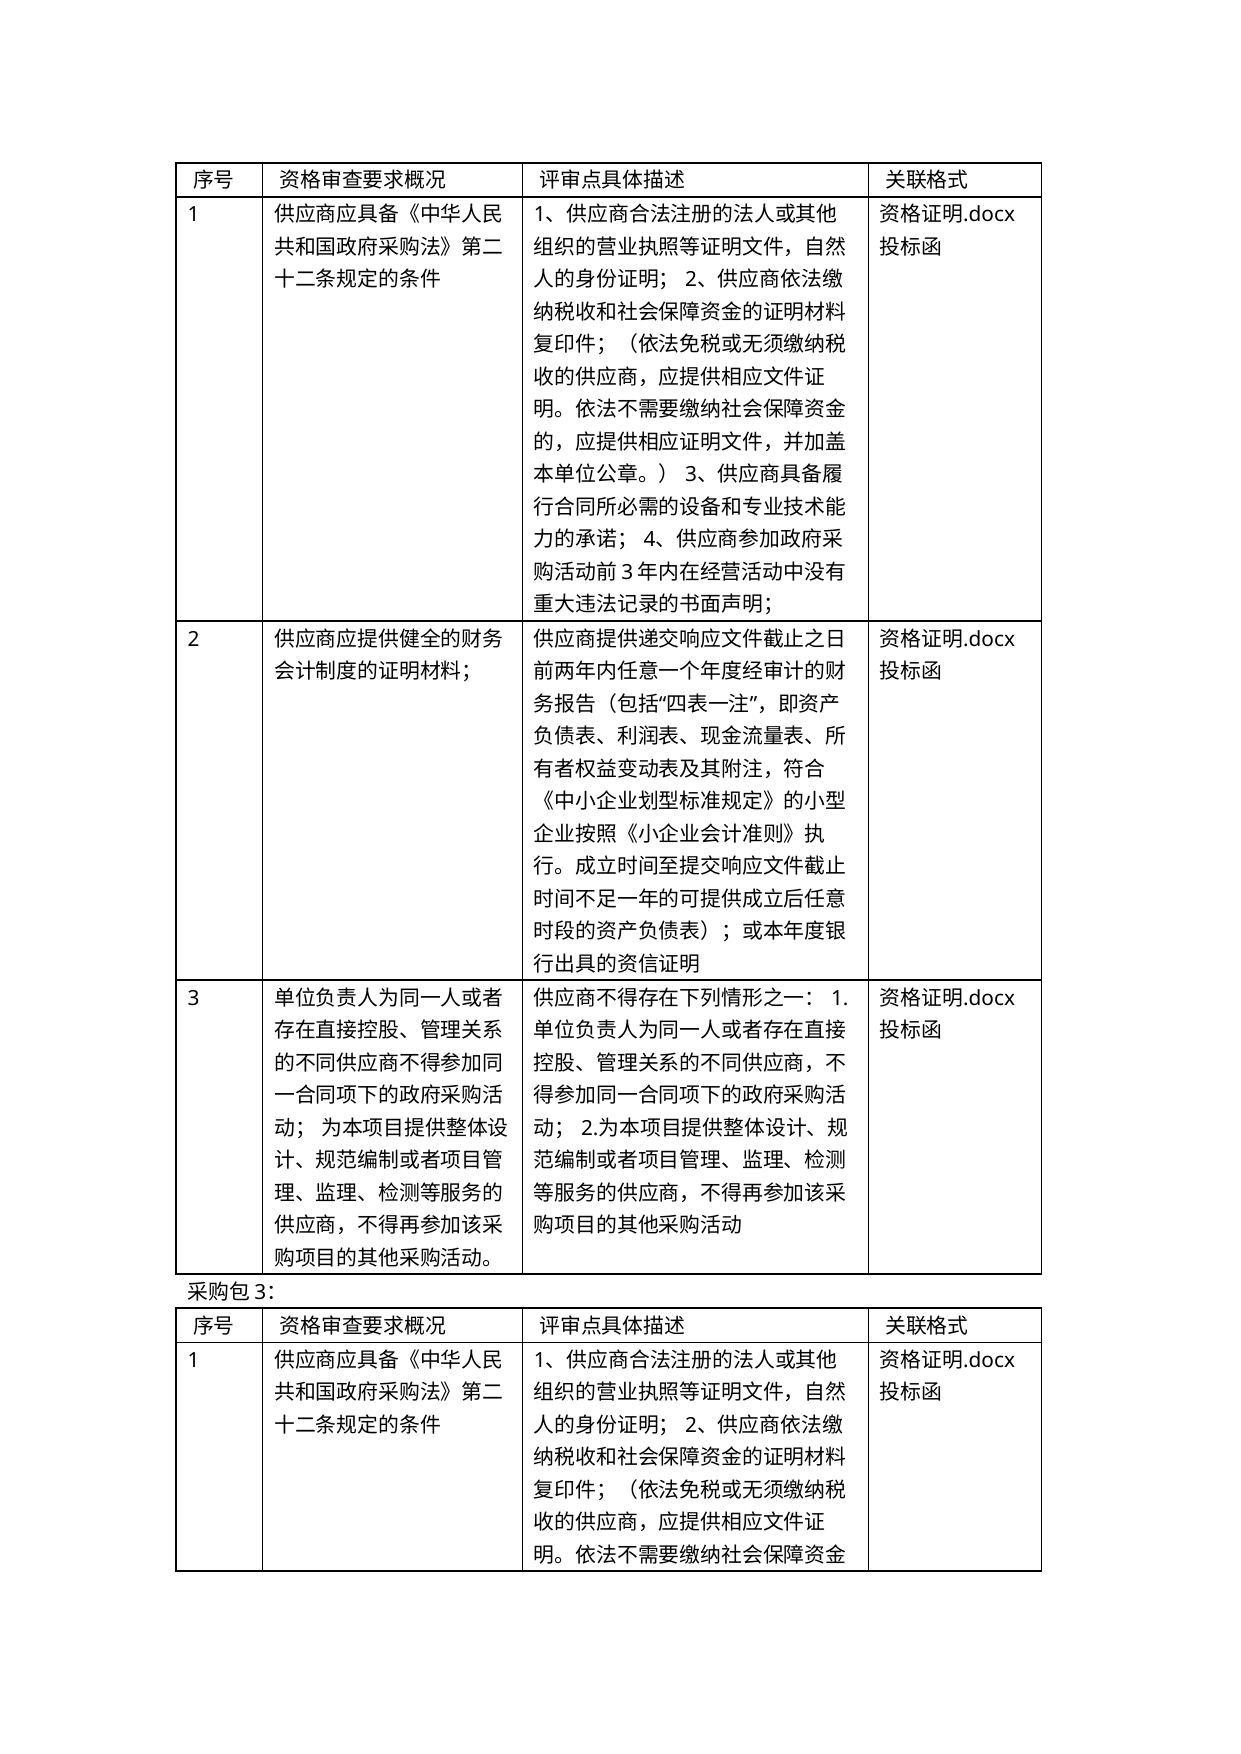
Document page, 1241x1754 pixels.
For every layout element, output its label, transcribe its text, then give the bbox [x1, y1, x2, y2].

table_cell 供应商应提供健全的财务会计制度的证明材料； [263, 622, 522, 979]
table_cell 资格证明.docx 投标函 [869, 622, 1041, 979]
table_header 评审点具体描述 [523, 164, 868, 196]
table_header 序号 [177, 1309, 262, 1341]
table_cell 资格证明.docx 投标函 [869, 981, 1041, 1273]
table_header 关联格式 [869, 164, 1041, 196]
table_header 资格审查要求概况 [263, 1309, 522, 1341]
table_cell 供应商不得存在下列情形之一： 1.单位负责人为同一人或者存在直接控股、管理关系的不同供应商，不得参加同一合同项下的政府采购活动； 2.为本项目提供整体设计、规范编制或者项目管理、监理、检测等服务的供应商，不得再参加该采购项目的其他采购活动 [523, 981, 868, 1273]
table_cell 资格证明.docx 投标函 [869, 1343, 1041, 1570]
table_header 序号 [177, 164, 262, 196]
table_cell 3 [177, 981, 262, 1273]
text 采购包3： [187, 1275, 1053, 1307]
table_header 关联格式 [869, 1309, 1041, 1341]
table_header 资格审查要求概况 [263, 164, 522, 196]
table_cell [263, 1343, 522, 1570]
table_cell 资格证明.docx 投标函 [869, 198, 1041, 620]
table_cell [523, 1343, 868, 1570]
table_cell 供应商应具备《中华人民共和国政府采购法》第二十二条规定的条件 [263, 198, 522, 620]
table_cell 2 [177, 622, 262, 979]
table_cell 单位负责人为同一人或者存在直接控股、管理关系的不同供应商不得参加同一合同项下的政府采购活动； 为本项目提供整体设计、规范编制或者项目管理、监理、检测等服务的供应商，不得再参加该采购项目的其他采购活动。 [263, 981, 522, 1273]
table_cell 1 [177, 1343, 262, 1570]
table_header 评审点具体描述 [523, 1309, 868, 1341]
table_cell 供应商提供递交响应文件截止之日前两年内任意一个年度经审计的财务报告（包括“四表一注”，即资产负债表、利润表、现金流量表、所有者权益变动表及其附注，符合《中小企业划型标准规定》的小型企业按照《小企业会计准则》执行。成立时间至提交响应文件截止时间不足一年的可提供成立后任意时段的资产负债表）；或本年度银行出具的资信证明 [523, 622, 868, 979]
table_cell 1 [177, 198, 262, 620]
